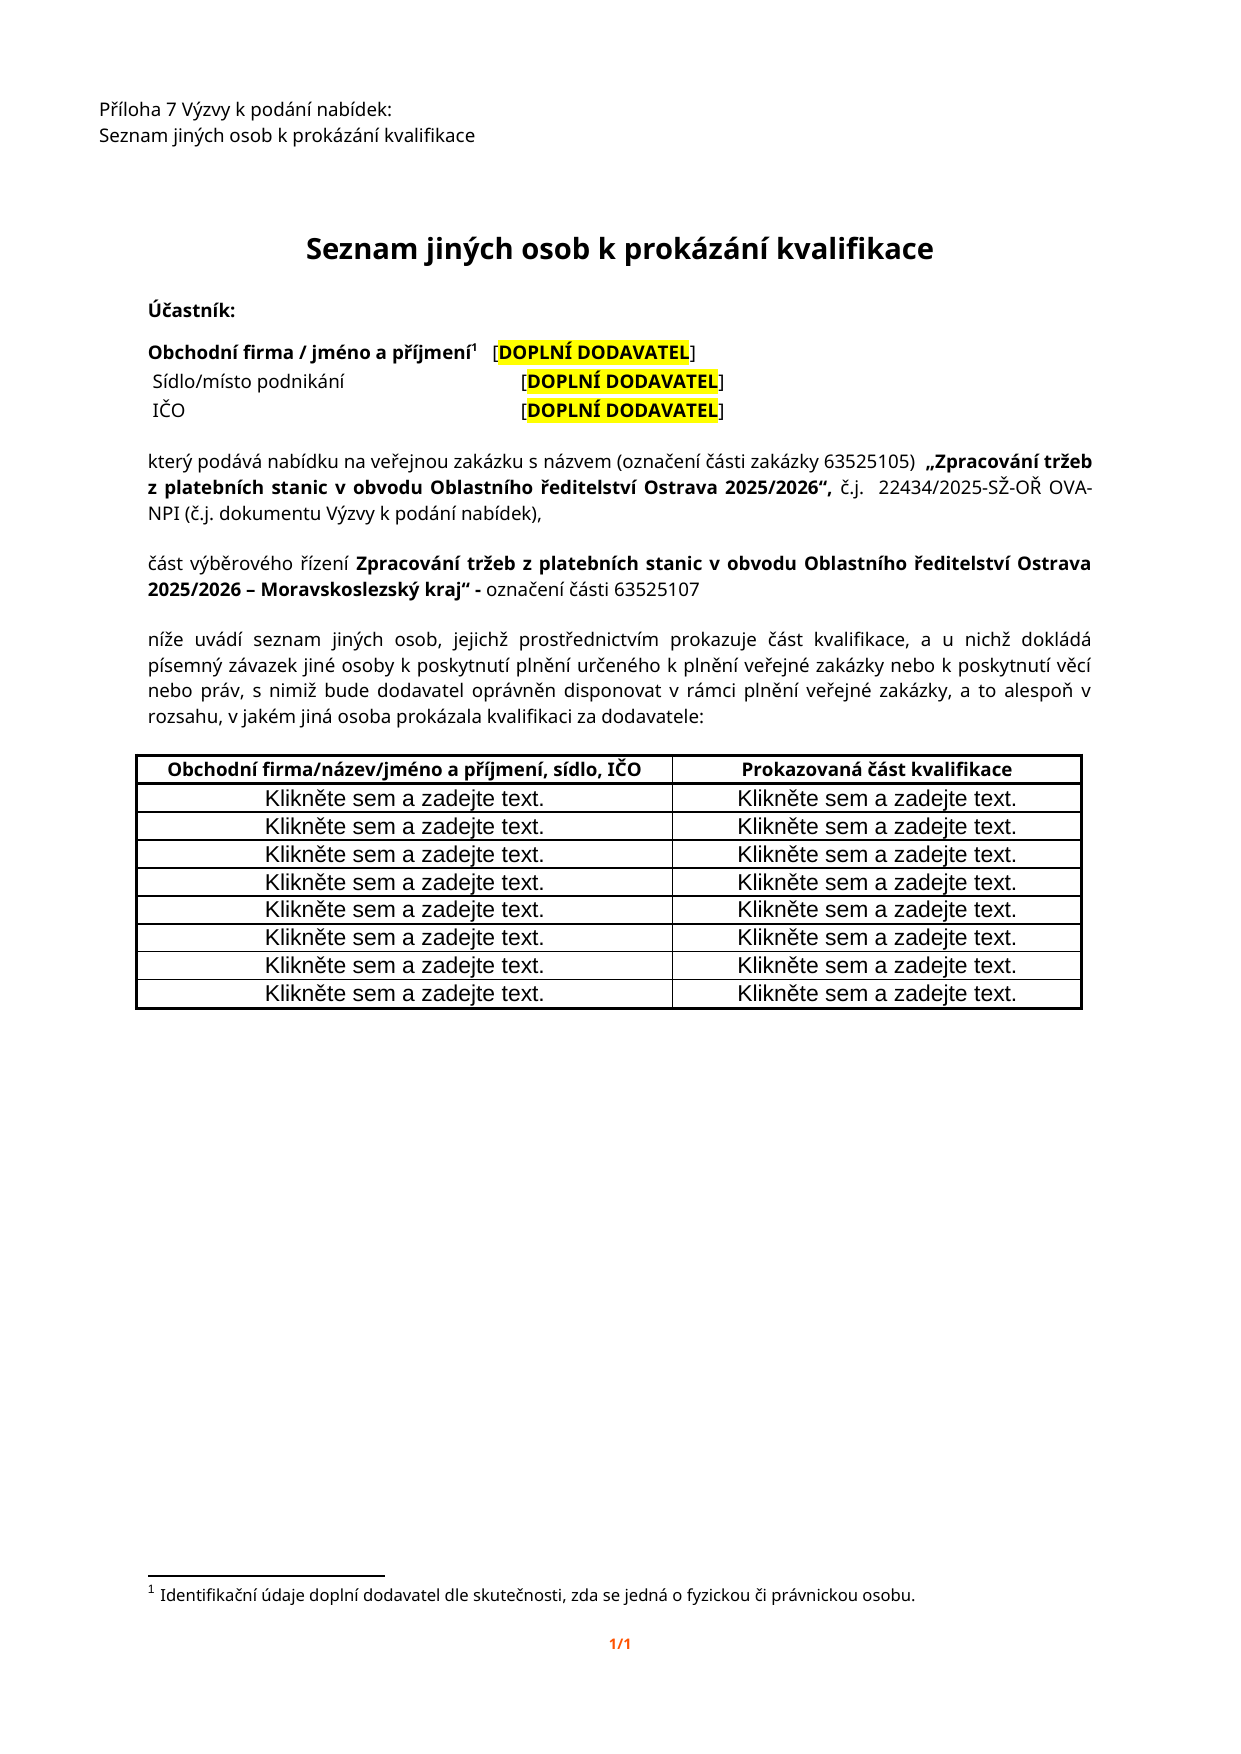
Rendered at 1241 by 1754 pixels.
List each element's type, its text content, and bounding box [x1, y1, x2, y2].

text Obchodní firma / jméno a příjmení [148, 336, 1093, 365]
text Účastník: [148, 293, 1093, 324]
text níže uvádí seznam jiných osob, jejichž prostřednictvím prokazuje část kvalifikace, a u nichž dokládá písemný závazek jiné osoby k poskytnutí plnění určeného k plnění veřejné zakázky nebo k poskytnutí věcí nebo práv, s nimiž bude dodavatel oprávněn disponovat v rámci plnění veřejné zakázky, a to alespoň v rozsahu, v jakém jiná osoba prokázala kvalifikaci za dodavatele: [148, 626, 1093, 728]
table_header Prokazovaná část kvalifikace [673, 757, 1080, 782]
text IČO [148, 394, 1093, 423]
text který podává nabídku na veřejnou zakázku s názvem (označení části zakázky 63525105) „Zpracování tržeb z platebních stanic v obvodu Oblastního ředitelství Ostrava 2025/2026“, č.j. 22434/2025-SŽ-OŘ OVA-NPI (č.j. dokumentu Výzvy k podání nabídek), [148, 449, 1093, 525]
text část výběrového řízení Zpracování tržeb z platebních stanic v obvodu Oblastního ředitelství Ostrava 2025/2026 – Moravskoslezský kraj“ - označení části 63525107 [148, 550, 1093, 601]
text Sídlo/místo podnikání [148, 365, 1093, 394]
table_header Obchodní firma/název/jméno a příjmení, sídlo, IČO [138, 757, 672, 782]
title Seznam jiných osob k prokázání kvalifikace [148, 228, 1093, 268]
